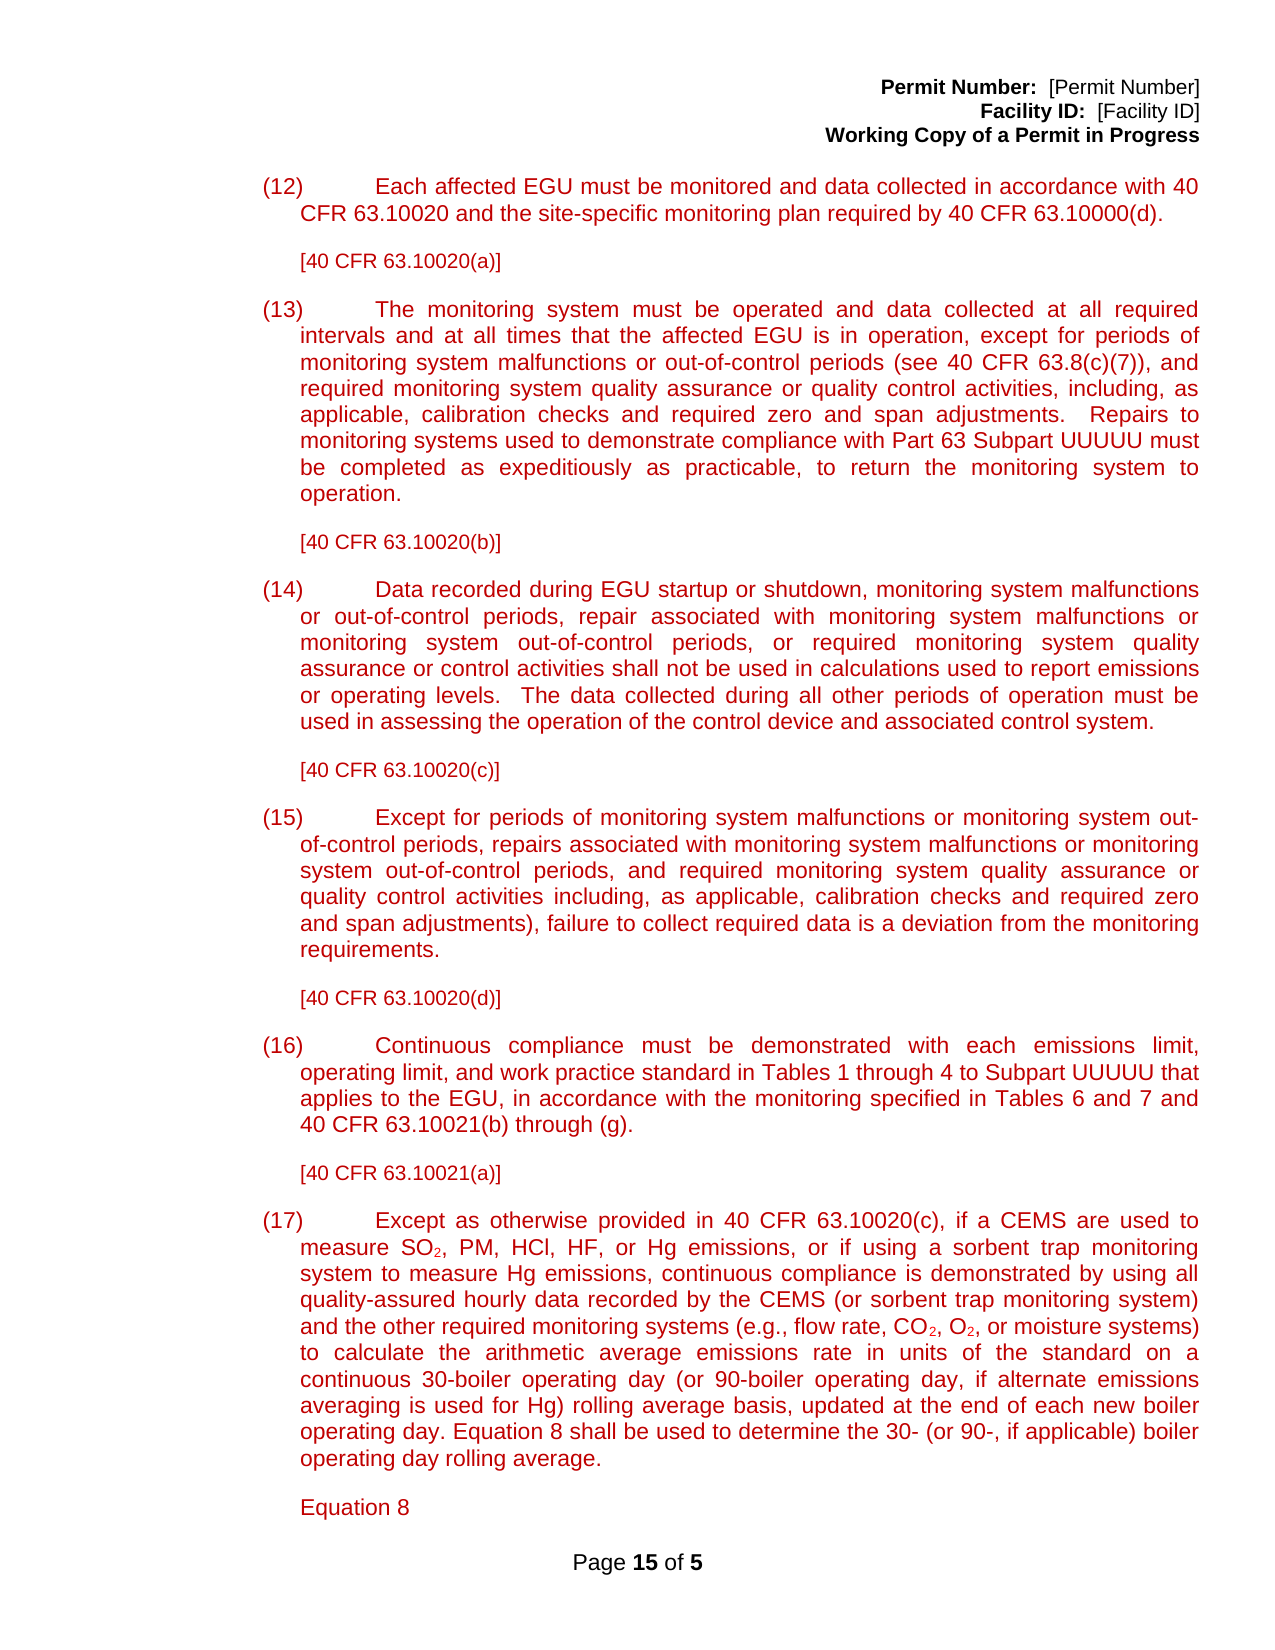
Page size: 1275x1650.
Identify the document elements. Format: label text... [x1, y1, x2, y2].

text Each affected EGU must be monitored and data collected in accordance with 40 CFR 63.10020 and the site-specific monitoring plan required by 40 CFR 63.10000(d). [262, 173, 1200, 226]
text [40 CFR 63.10020(c)] [300, 757, 1200, 781]
text The monitoring system must be operated and data collected at all required intervals and at all times that the affected EGU is in operation, except for periods of monitoring system malfunctions or out-of-control periods (see 40 CFR 63.8(c)(7)), and required monitoring system quality assurance or quality control activities, including, as applicable, calibration checks and required zero and span adjustments. Repairs to monitoring systems used to demonstrate compliance with Part 63 Subpart UUUUU must be completed as expeditiously as practicable, to return the monitoring system to operation. [262, 296, 1200, 507]
text Except as otherwise provided in 40 CFR 63.10020(c), if a CEMS are used to measure SO2, PM, HCl, HF, or Hg emissions, or if using a sorbent trap monitoring system to measure Hg emissions, continuous compliance is demonstrated by using all quality-assured hourly data recorded by the CEMS (or sorbent trap monitoring system) and the other required monitoring systems (e.g., flow rate, CO2, O2, or moisture systems) to calculate the arithmetic average emissions rate in units of the standard on a continuous 30-boiler operating day (or 90-boiler operating day, if alternate emissions averaging is used for Hg) rolling average basis, updated at the end of each new boiler operating day. Equation 8 shall be used to determine the 30- (or 90-, if applicable) boiler operating day rolling average. [262, 1207, 1200, 1471]
text Continuous compliance must be demonstrated with each emissions limit, operating limit, and work practice standard in Tables 1 through 4 to Subpart UUUUU that applies to the EGU, in accordance with the monitoring specified in Tables 6 and 7 and 40 CFR 63.10021(b) through (g). [262, 1032, 1200, 1138]
text Equation 8 [300, 1494, 1200, 1520]
text Except for periods of monitoring system malfunctions or monitoring system out-of-control periods, repairs associated with monitoring system malfunctions or monitoring system out-of-control periods, and required monitoring system quality assurance or quality control activities including, as applicable, calibration checks and required zero and span adjustments), failure to collect required data is a deviation from the monitoring requirements. [262, 804, 1200, 962]
text [40 CFR 63.10020(b)] [300, 529, 1200, 553]
text [40 CFR 63.10021(a)] [300, 1161, 1200, 1184]
text Data recorded during EGU startup or shutdown, monitoring system malfunctions or out-of-control periods, repair associated with monitoring system malfunctions or monitoring system out-of-control periods, or required monitoring system quality assurance or control activities shall not be used in calculations used to report emissions or operating levels. The data collected during all other periods of operation must be used in assessing the operation of the control device and associated control system. [262, 576, 1200, 734]
text [40 CFR 63.10020(d)] [300, 985, 1200, 1009]
text [40 CFR 63.10020(a)] [300, 249, 1200, 273]
